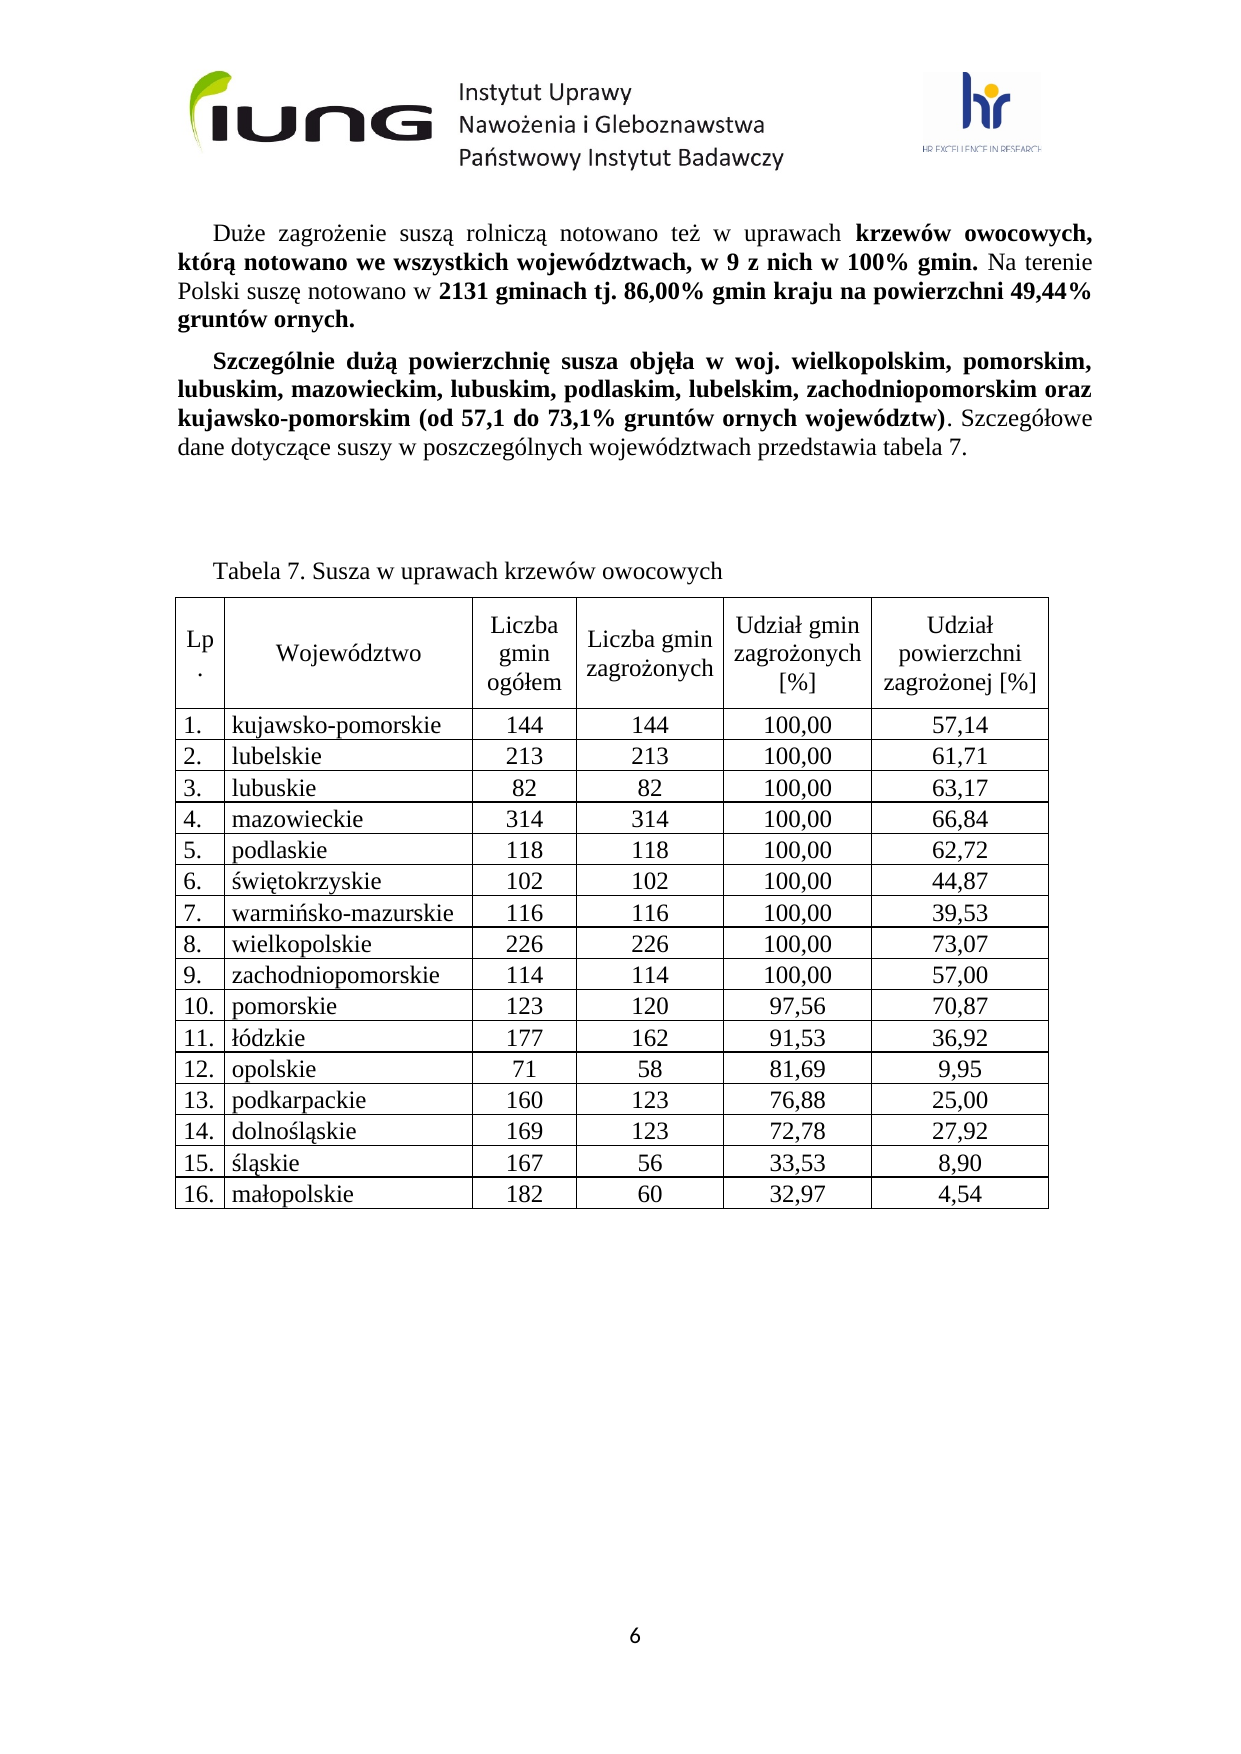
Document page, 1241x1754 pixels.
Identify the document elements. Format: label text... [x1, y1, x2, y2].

table_cell warmińsko-mazurskie [225, 896, 472, 926]
table_cell świętokrzyskie [225, 865, 472, 895]
table_cell pomorskie [225, 990, 472, 1020]
table_cell 314 [473, 803, 576, 833]
table_cell 123 [577, 1115, 723, 1145]
table_cell lubelskie [225, 740, 472, 770]
table_cell 14. [176, 1115, 224, 1145]
table_cell 16. [176, 1178, 224, 1208]
table_cell 114 [473, 959, 576, 989]
text Duże zagrożenie suszą rolniczą notowano też w uprawach krzewów owocowych, którą notowano we wszystkich województwach, w 9 z nich w 100% gmin. Na terenie Polski suszę notowano w 2131 gminach tj. 86,00% gmin kraju na powierzchni 49,44% gruntów ornych. [177, 218, 1092, 333]
table_cell 8. [176, 928, 224, 958]
table_cell 66,84 [872, 803, 1048, 833]
table_cell wielkopolskie [225, 928, 472, 958]
table_cell 226 [473, 928, 576, 958]
table_cell 15. [176, 1146, 224, 1176]
table_cell 116 [577, 896, 723, 926]
table_cell 73,07 [872, 928, 1048, 958]
table_cell 160 [473, 1084, 576, 1114]
table_cell 60 [577, 1178, 723, 1208]
table_cell 63,17 [872, 771, 1048, 801]
table_cell 314 [577, 803, 723, 833]
table_cell 8,90 [872, 1146, 1048, 1176]
text Tabela 7. Susza w uprawach krzewów owocowych [177, 556, 1092, 584]
table_cell 57,14 [872, 709, 1048, 739]
table_cell 226 [577, 928, 723, 958]
table_cell śląskie [225, 1146, 472, 1176]
table_cell 118 [577, 834, 723, 864]
table_header Lp. [176, 598, 224, 708]
table_header Województwo [225, 598, 472, 708]
table_cell 44,87 [872, 865, 1048, 895]
table_cell 100,00 [724, 803, 871, 833]
table_cell 162 [577, 1021, 723, 1051]
table_cell lubuskie [225, 771, 472, 801]
table_cell 5. [176, 834, 224, 864]
table_cell 144 [473, 709, 576, 739]
table_cell 57,00 [872, 959, 1048, 989]
table_cell 118 [473, 834, 576, 864]
table_cell 100,00 [724, 740, 871, 770]
table_cell 120 [577, 990, 723, 1020]
table_cell 102 [577, 865, 723, 895]
table_cell 4,54 [872, 1178, 1048, 1208]
table_cell 1. [176, 709, 224, 739]
table_cell 27,92 [872, 1115, 1048, 1145]
table_cell 36,92 [872, 1021, 1048, 1051]
table_cell 213 [577, 740, 723, 770]
table_cell 39,53 [872, 896, 1048, 926]
table_cell 61,71 [872, 740, 1048, 770]
table_cell łódzkie [225, 1021, 472, 1051]
table_cell 100,00 [724, 709, 871, 739]
table_cell 12. [176, 1053, 224, 1083]
table_cell 213 [473, 740, 576, 770]
table_cell małopolskie [225, 1178, 472, 1208]
table_cell 97,56 [724, 990, 871, 1020]
picture [923, 72, 1042, 150]
table_cell 9. [176, 959, 224, 989]
table_cell 25,00 [872, 1084, 1048, 1114]
table_header Udział gmin zagrożonych [%] [724, 598, 871, 708]
table_cell 100,00 [724, 834, 871, 864]
table_cell 100,00 [724, 865, 871, 895]
table_cell 7. [176, 896, 224, 926]
table_header Udział powierzchni zagrożonej [%] [872, 598, 1048, 708]
table_cell 123 [577, 1084, 723, 1114]
table_cell 100,00 [724, 771, 871, 801]
table_cell 32,97 [724, 1178, 871, 1208]
table_cell 33,53 [724, 1146, 871, 1176]
table_cell 100,00 [724, 959, 871, 989]
table_cell 100,00 [724, 928, 871, 958]
table_cell 116 [473, 896, 576, 926]
table_cell podlaskie [225, 834, 472, 864]
table_cell zachodniopomorskie [225, 959, 472, 989]
table_cell opolskie [225, 1053, 472, 1083]
table_header Liczba gmin ogółem [473, 598, 576, 708]
table_cell podkarpackie [225, 1084, 472, 1114]
table_cell dolnośląskie [225, 1115, 472, 1145]
table_cell kujawsko-pomorskie [225, 709, 472, 739]
table_cell 62,72 [872, 834, 1048, 864]
table_cell 13. [176, 1084, 224, 1114]
table_cell 58 [577, 1053, 723, 1083]
table_cell 10. [176, 990, 224, 1020]
table_cell 70,87 [872, 990, 1048, 1020]
table_cell 9,95 [872, 1053, 1048, 1083]
table_cell 102 [473, 865, 576, 895]
table_cell 2. [176, 740, 224, 770]
table_cell 144 [577, 709, 723, 739]
table_cell 82 [473, 771, 576, 801]
table_cell 91,53 [724, 1021, 871, 1051]
table_cell 6. [176, 865, 224, 895]
text Szczególnie dużą powierzchnię susza objęła w woj. wielkopolskim, pomorskim, lubuskim, mazowieckim, lubuskim, podlaskim, lubelskim, zachodniopomorskim oraz kujawsko-pomorskim (od 57,1 do 73,1% gruntów ornych województw). Szczegółowe dane dotyczące suszy w poszczególnych województwach przedstawia tabela 7. [177, 346, 1092, 461]
table_cell 169 [473, 1115, 576, 1145]
table_cell 11. [176, 1021, 224, 1051]
table_cell 4. [176, 803, 224, 833]
table_cell 71 [473, 1053, 576, 1083]
table_header Liczba gmin zagrożonych [577, 598, 723, 708]
table_cell 3. [176, 771, 224, 801]
table_cell 114 [577, 959, 723, 989]
table_cell 72,78 [724, 1115, 871, 1145]
table_cell 76,88 [724, 1084, 871, 1114]
table_cell 182 [473, 1178, 576, 1208]
table_cell 81,69 [724, 1053, 871, 1083]
table_cell 177 [473, 1021, 576, 1051]
table_cell 167 [473, 1146, 576, 1176]
table_cell mazowieckie [225, 803, 472, 833]
table_cell 56 [577, 1146, 723, 1176]
table_cell 82 [577, 771, 723, 801]
table_cell 123 [473, 990, 576, 1020]
table_cell 100,00 [724, 896, 871, 926]
